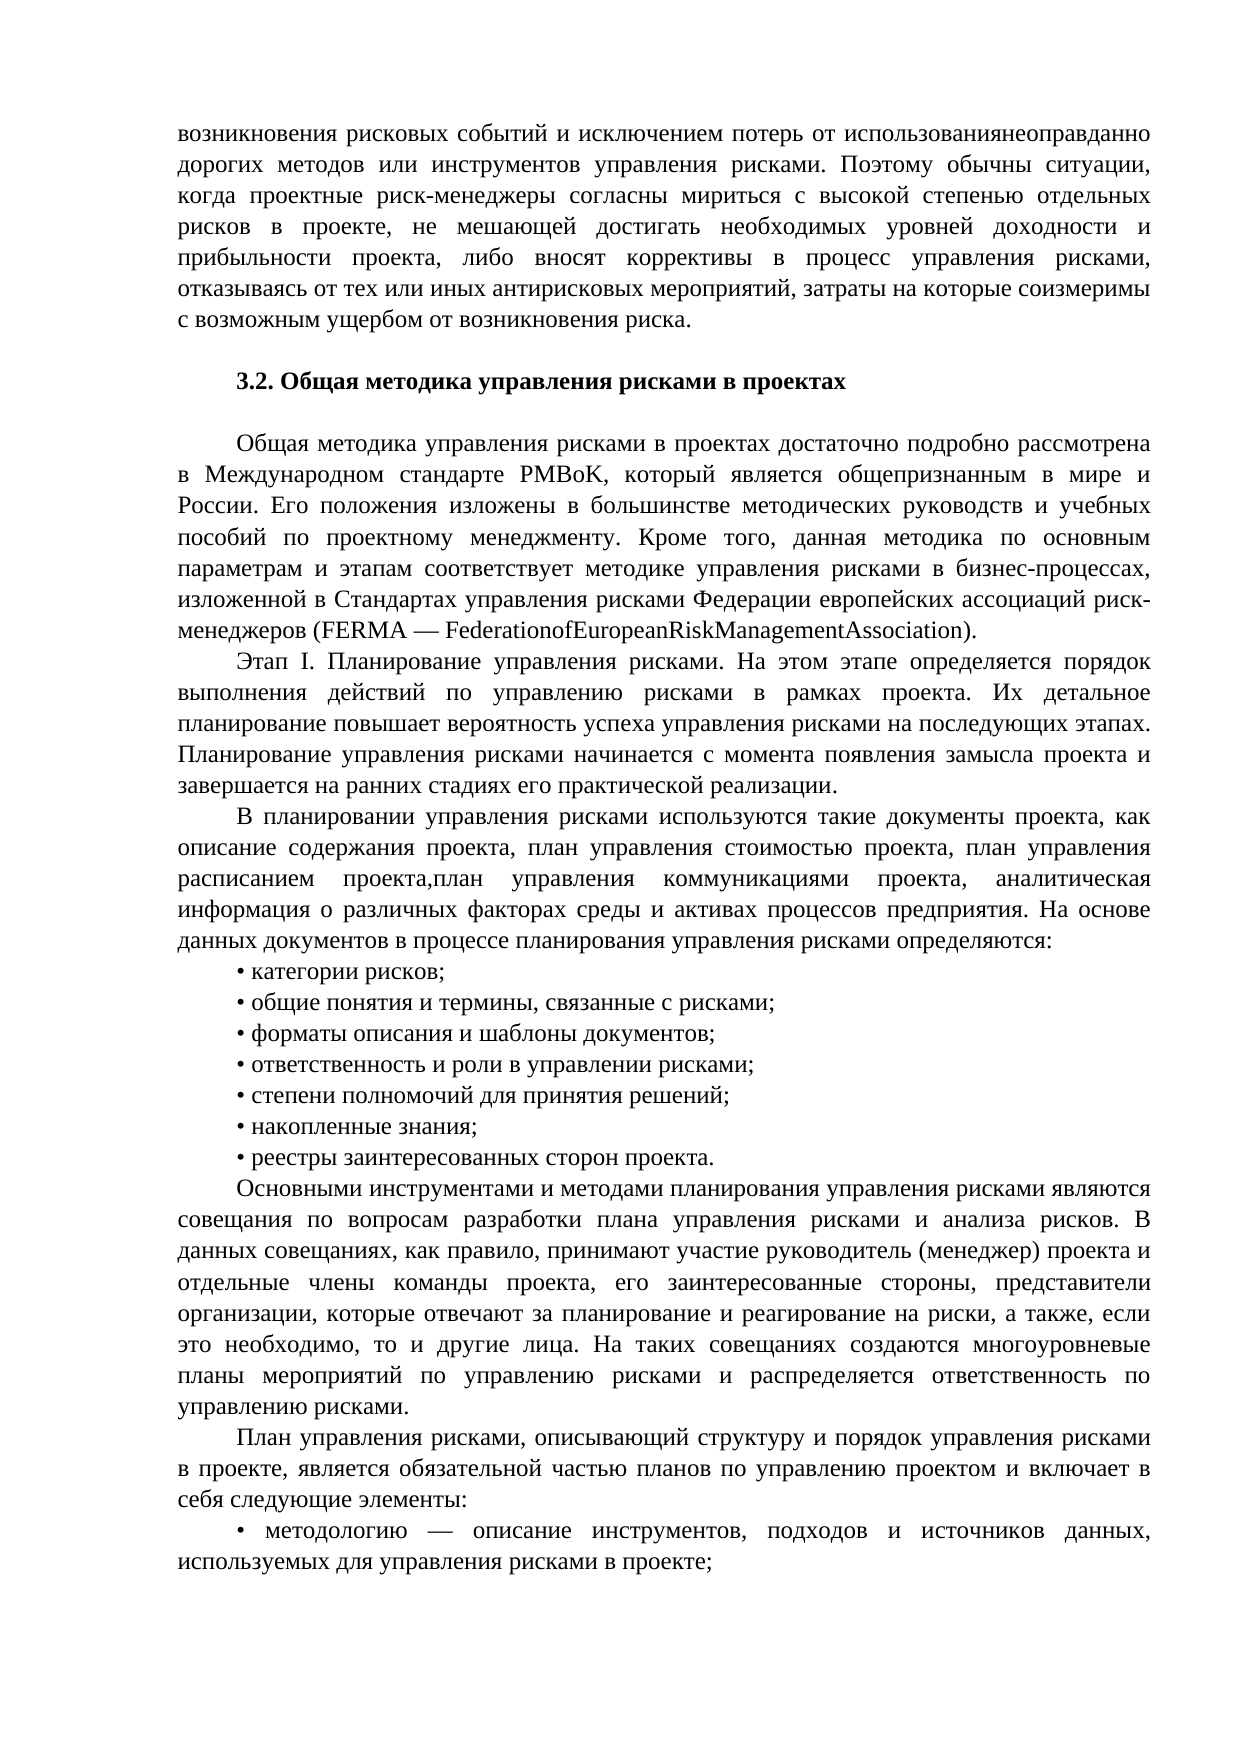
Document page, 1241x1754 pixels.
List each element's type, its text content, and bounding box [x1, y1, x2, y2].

list • методологию — описание инструментов, подходов и источников данных, используемых для управления рисками в проекте; [177, 1515, 1152, 1575]
list • форматы описания и шаблоны документов; [177, 1018, 1152, 1047]
list Этап I. Планирование управления рисками. На этом этапе определяется порядок выполнения действий по управлению рисками в рамках проекта. Их детальное планирование повышает вероятность успеха управления рисками на последующих этапах. Планирование управления рисками начинается с момента появления замысла проекта и завершается на ранних стадиях его практической реализации. [177, 646, 1152, 799]
list Основными инструментами и методами планирования управления рисками являются совещания по вопросам разработки плана управления рисками и анализа рисков. В данных совещаниях, как правило, принимают участие руководитель (менеджер) проекта и отдельные члены команды проекта, его заинтересованные стороны, представители организации, которые отвечают за планирование и реагирование на риски, а также, если это необходимо, то и другие лица. На таких совещаниях создаются многоуровневые планы мероприятий по управлению рисками и распределяется ответственность по управлению рисками. [177, 1173, 1152, 1419]
list • степени полномочий для принятия решений; [177, 1080, 1152, 1109]
list В планировании управления рисками используются такие документы проекта, как описание содержания проекта, план управления стоимостью проекта, план управления расписанием проекта,план управления коммуникациями проекта, аналитическая информация о различных факторах среды и активах процессов предприятия. На основе данных документов в процессе планирования управления рисками определяются: [177, 801, 1152, 954]
list • общие понятия и термины, связанные с рисками; [177, 987, 1152, 1016]
list • накопленные знания; [177, 1111, 1152, 1140]
list 3.2. Общая методика управления рисками в проектах [177, 366, 1152, 395]
list План управления рисками, описывающий структуру и порядок управления рисками в проекте, является обязательной частью планов по управлению проектом и включает в себя следующие элементы: [177, 1422, 1152, 1513]
list • реестры заинтересованных сторон проекта. [177, 1142, 1152, 1171]
list • ответственность и роли в управлении рисками; [177, 1049, 1152, 1078]
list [177, 118, 1152, 333]
list • категории рисков; [177, 956, 1152, 985]
list Общая методика управления рисками в проектах достаточно подробно рассмотрена в Международном стандарте PMBoK, который является общепризнанным в мире и России. Его положения изложены в большинстве методических руководств и учебных пособий по проектному менеджменту. Кроме того, данная методика по основным параметрам и этапам соответствует методике управления рисками в бизнес-процессах, изложенной в Стандартах управления рисками Федерации европейских ассоциаций риск-менеджеров (FERMA — FederationofEuropeanRiskManagementAssociation). [177, 428, 1152, 643]
